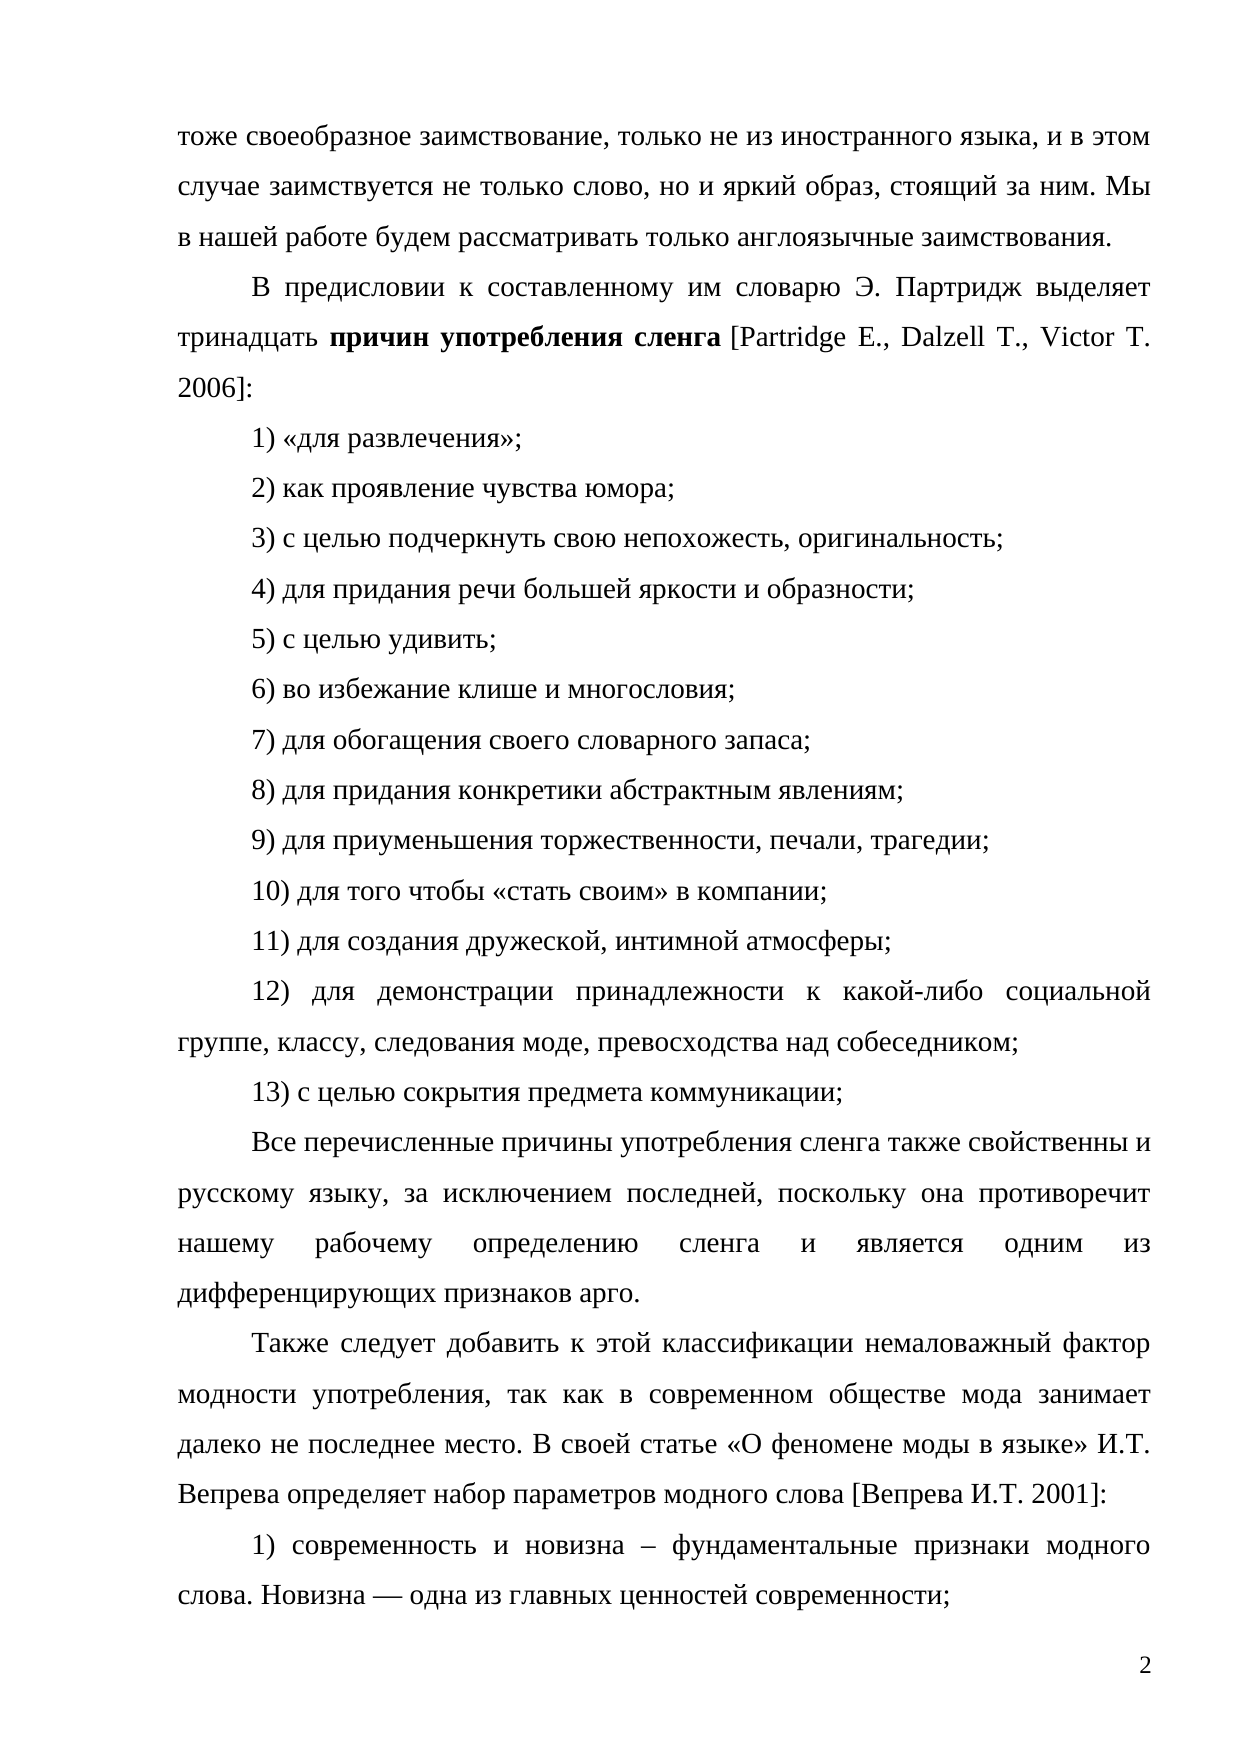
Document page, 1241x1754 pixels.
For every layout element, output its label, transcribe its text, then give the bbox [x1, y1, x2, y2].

text 6) во избежание клише и многословия; [177, 672, 1152, 705]
text 13) с целью сокрытия предмета коммуникации; [177, 1074, 1152, 1108]
text 10) для того чтобы «стать своим» в компании; [177, 873, 1152, 906]
text 1) «для развлечения»; [177, 420, 1152, 453]
text 5) с целью удивить; [177, 621, 1152, 655]
text 2) как проявление чувства юмора; [177, 470, 1152, 504]
text Все перечисленные причины употребления сленга также свойственны и русскому языку, за исключением последней, поскольку она противоречит нашему рабочему определению сленга и является одним из дифференцирующих признаков арго. [177, 1124, 1152, 1309]
text 3) с целью подчеркнуть свою непохожесть, оригинальность; [177, 521, 1152, 554]
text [177, 118, 1152, 252]
text 12) для демонстрации принадлежности к какой-либо социальной группе, классу, следования моде, превосходства над собеседником; [177, 973, 1152, 1057]
text Также следует добавить к этой классификации немаловажный фактор модности употребления, так как в современном обществе мода занимает далеко не последнее место. В своей статье «О феномене моды в языке» И.Т. Вепрева определяет набор параметров модного слова [Вепрева И.Т. 2001]: [177, 1326, 1152, 1510]
text В предисловии к составленному им словарю Э. Партридж выделяет тринадцать причин употребления сленга [Partridge E., Dalzell T., Victor T. 2006]: [177, 269, 1152, 403]
text 1) современность и новизна – фундаментальные признаки модного слова. Новизна — одна из главных ценностей современности; [177, 1527, 1152, 1611]
text 8) для придания конкретики абстрактным явлениям; [177, 772, 1152, 806]
text 11) для создания дружеской, интимной атмосферы; [177, 923, 1152, 957]
text 9) для приуменьшения торжественности, печали, трагедии; [177, 822, 1152, 856]
text 4) для придания речи большей яркости и образности; [177, 571, 1152, 604]
text 7) для обогащения своего словарного запаса; [177, 722, 1152, 755]
